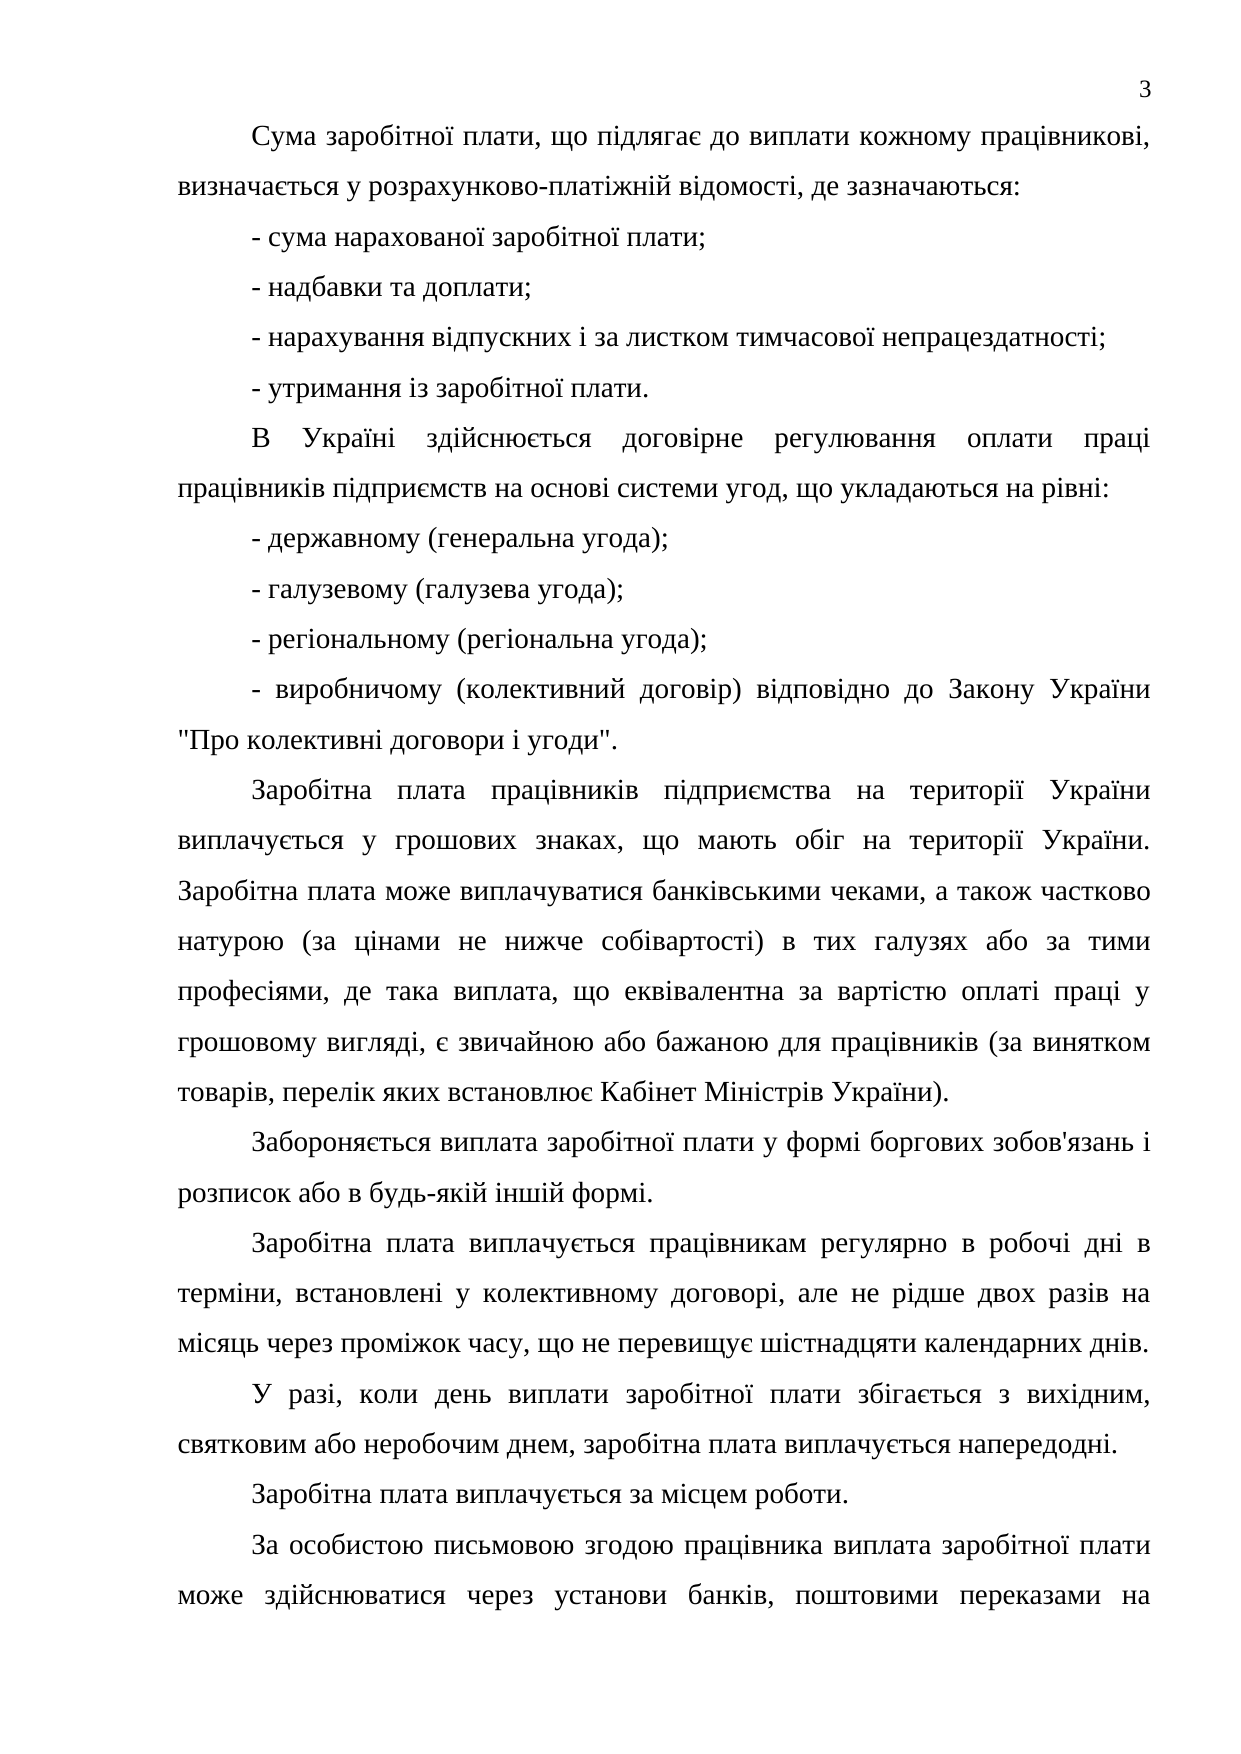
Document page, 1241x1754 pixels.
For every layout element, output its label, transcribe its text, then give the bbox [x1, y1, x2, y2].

text - галузевому (галузева угода); [177, 571, 1152, 604]
text У разі, коли день виплати заробітної плати збігається з вихідним, святковим або неробочим днем, заробітна плата виплачується напередодні. [177, 1376, 1152, 1460]
text - виробничому (колективний договір) відповідно до Закону України "Про колективні договори і угоди". [177, 672, 1152, 755]
text Заробітна плата виплачується за місцем роботи. [177, 1477, 1152, 1510]
text - надбавки та доплати; [177, 269, 1152, 303]
text - державному (генеральна угода); [177, 521, 1152, 554]
text - нарахування відпускних і за листком тимчасової непрацездатності; [177, 319, 1152, 353]
text Заробітна плата працівників підприємства на території України виплачується у грошових знаках, що мають обіг на території України. Заробітна плата може виплачуватися банківськими чеками, а також частково натурою (за цінами не нижче собівартості) в тих галузях або за тими професіями, де така виплата, що еквівалентна за вартістю оплаті праці у грошовому вигляді, є звичайною або бажаною для працівників (за винятком товарів, перелік яких встановлює Кабінет Міністрів України). [177, 772, 1152, 1108]
text - утримання із заробітної плати. [177, 370, 1152, 403]
text - сума нарахованої заробітної плати; [177, 219, 1152, 252]
text В Україні здійснюється договірне регулювання оплати праці працівників підприємств на основі системи угод, що укладаються на рівні: [177, 420, 1152, 504]
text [177, 1527, 1152, 1611]
text Заробітна плата виплачується працівникам регулярно в робочі дні в терміни, встановлені у колективному договорі, але не рідше двох разів на місяць через проміжок часу, що не перевищує шістнадцяти календарних днів. [177, 1225, 1152, 1359]
text - регіональному (регіональна угода); [177, 621, 1152, 655]
text Забороняється виплата заробітної плати у формі боргових зобов'язань і розписок або в будь-якій іншій формі. [177, 1124, 1152, 1208]
text Сума заробітної плати, що підлягає до виплати кожному працівникові, визначається у розрахунково-платіжній відомості, де зазначаються: [177, 118, 1152, 202]
